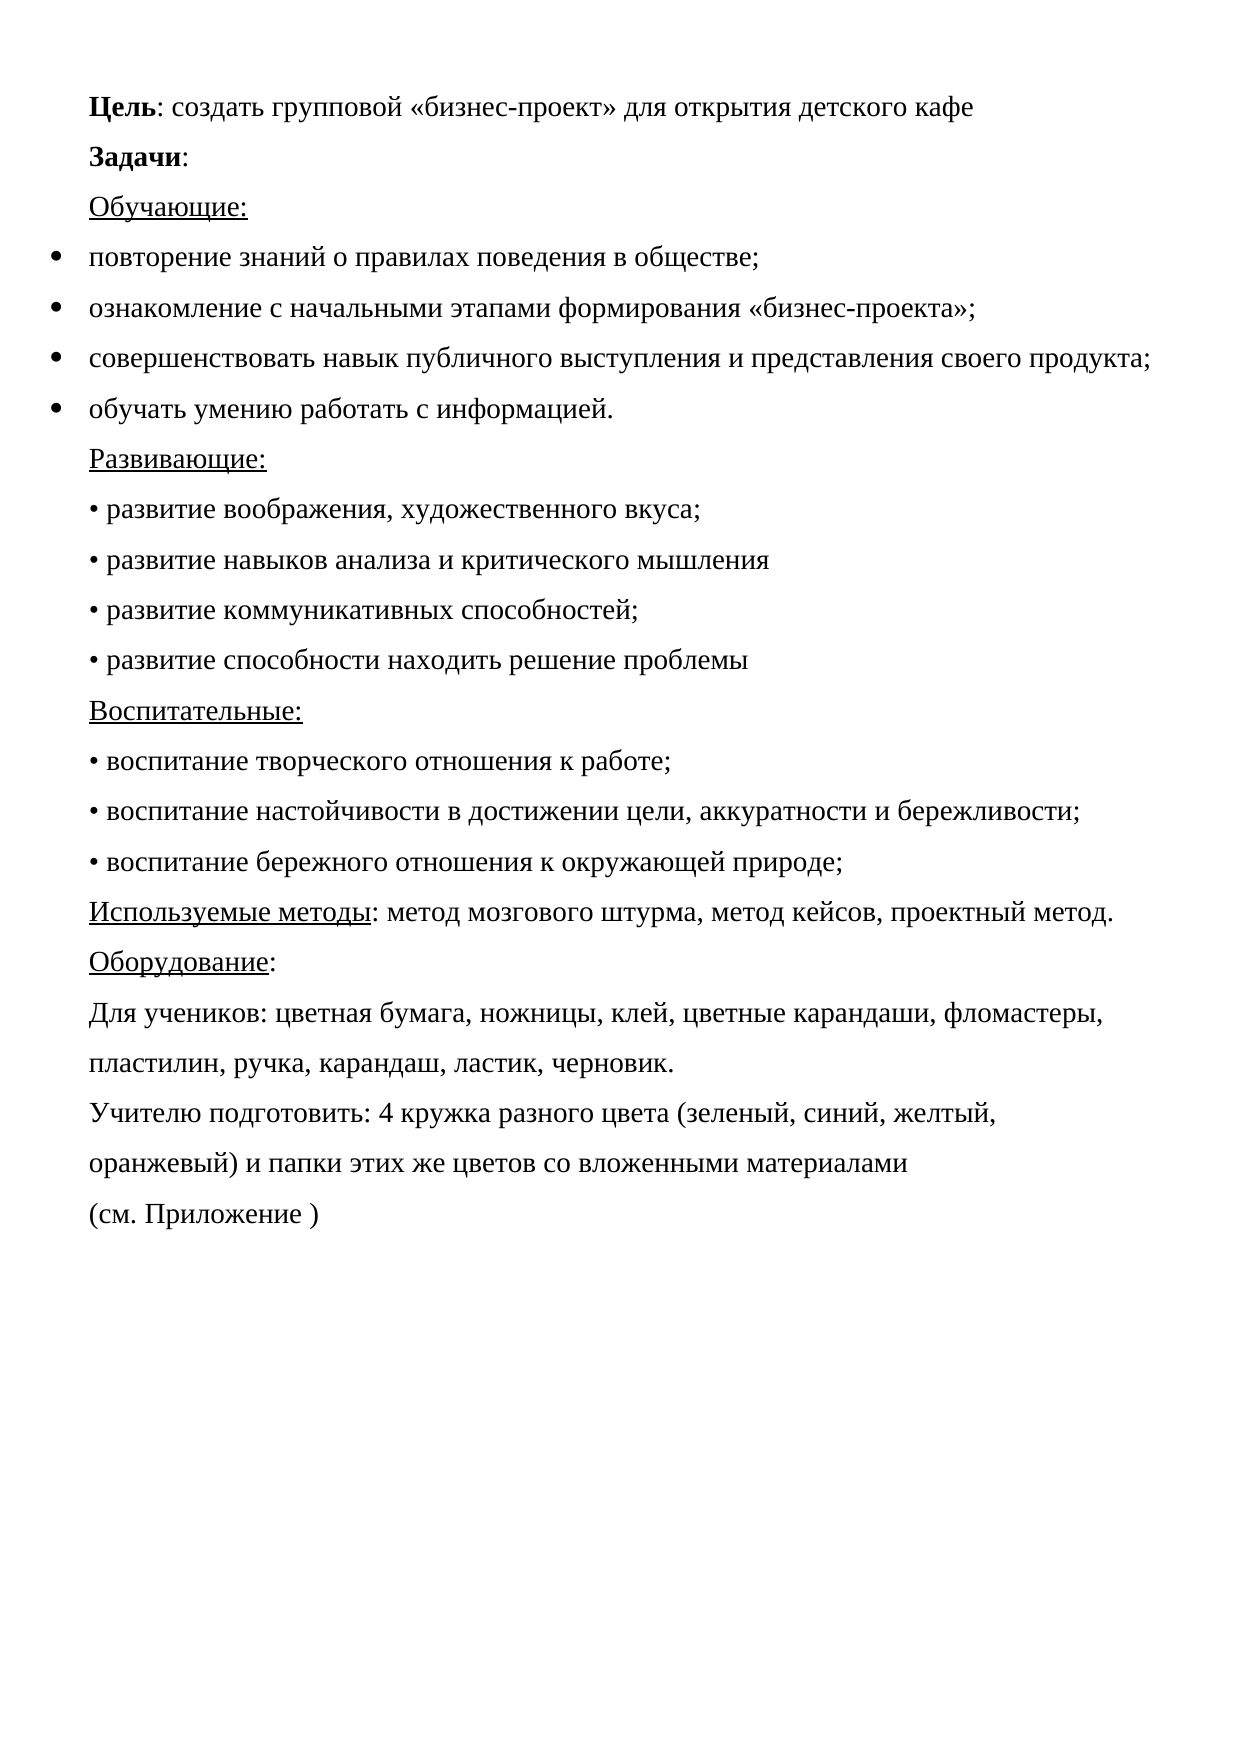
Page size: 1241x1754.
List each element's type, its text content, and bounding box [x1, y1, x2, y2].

text Учителю подготовить: 4 кружка разного цвета (зеленый, синий, желтый, оранжевый) и папки этих же цветов со вложенными материалами (см. Приложение ) [89, 1095, 1152, 1229]
list повторение знаний о правилах поведения в обществе; [51, 239, 1152, 273]
text • развитие воображения, художественного вкуса; [89, 492, 1152, 525]
text • воспитание бережного отношения к окружающей природе; [89, 844, 1152, 877]
text • развитие способности находить решение проблемы [89, 642, 1152, 676]
text • воспитание настойчивости в достижении цели, аккуратности и бережливости; [89, 793, 1152, 827]
text Развивающие: [89, 441, 1152, 475]
text Воспитательные: [89, 693, 1152, 726]
list обучать умению работать с информацией. [51, 391, 1152, 424]
text • развитие навыков анализа и критического мышления [89, 542, 1152, 575]
list ознакомление с начальными этапами формирования «бизнес-проекта»; [51, 290, 1152, 324]
text Задачи: [89, 139, 1152, 172]
text Цель: создать групповой «бизнес-проект» для открытия детского кафе [89, 89, 1152, 122]
list совершенствовать навык публичного выступления и представления своего продукта; [51, 340, 1152, 374]
text Для учеников: цветная бумага, ножницы, клей, цветные карандаши, фломастеры, пластилин, ручка, карандаш, ластик, черновик. [89, 995, 1152, 1078]
text • развитие коммуникативных способностей; [89, 592, 1152, 626]
text • воспитание творческого отношения к работе; [89, 743, 1152, 777]
text Оборудование: [89, 944, 1152, 978]
text Используемые методы: метод мозгового штурма, метод кейсов, проектный метод. [89, 894, 1152, 928]
text Обучающие: [89, 189, 1152, 223]
